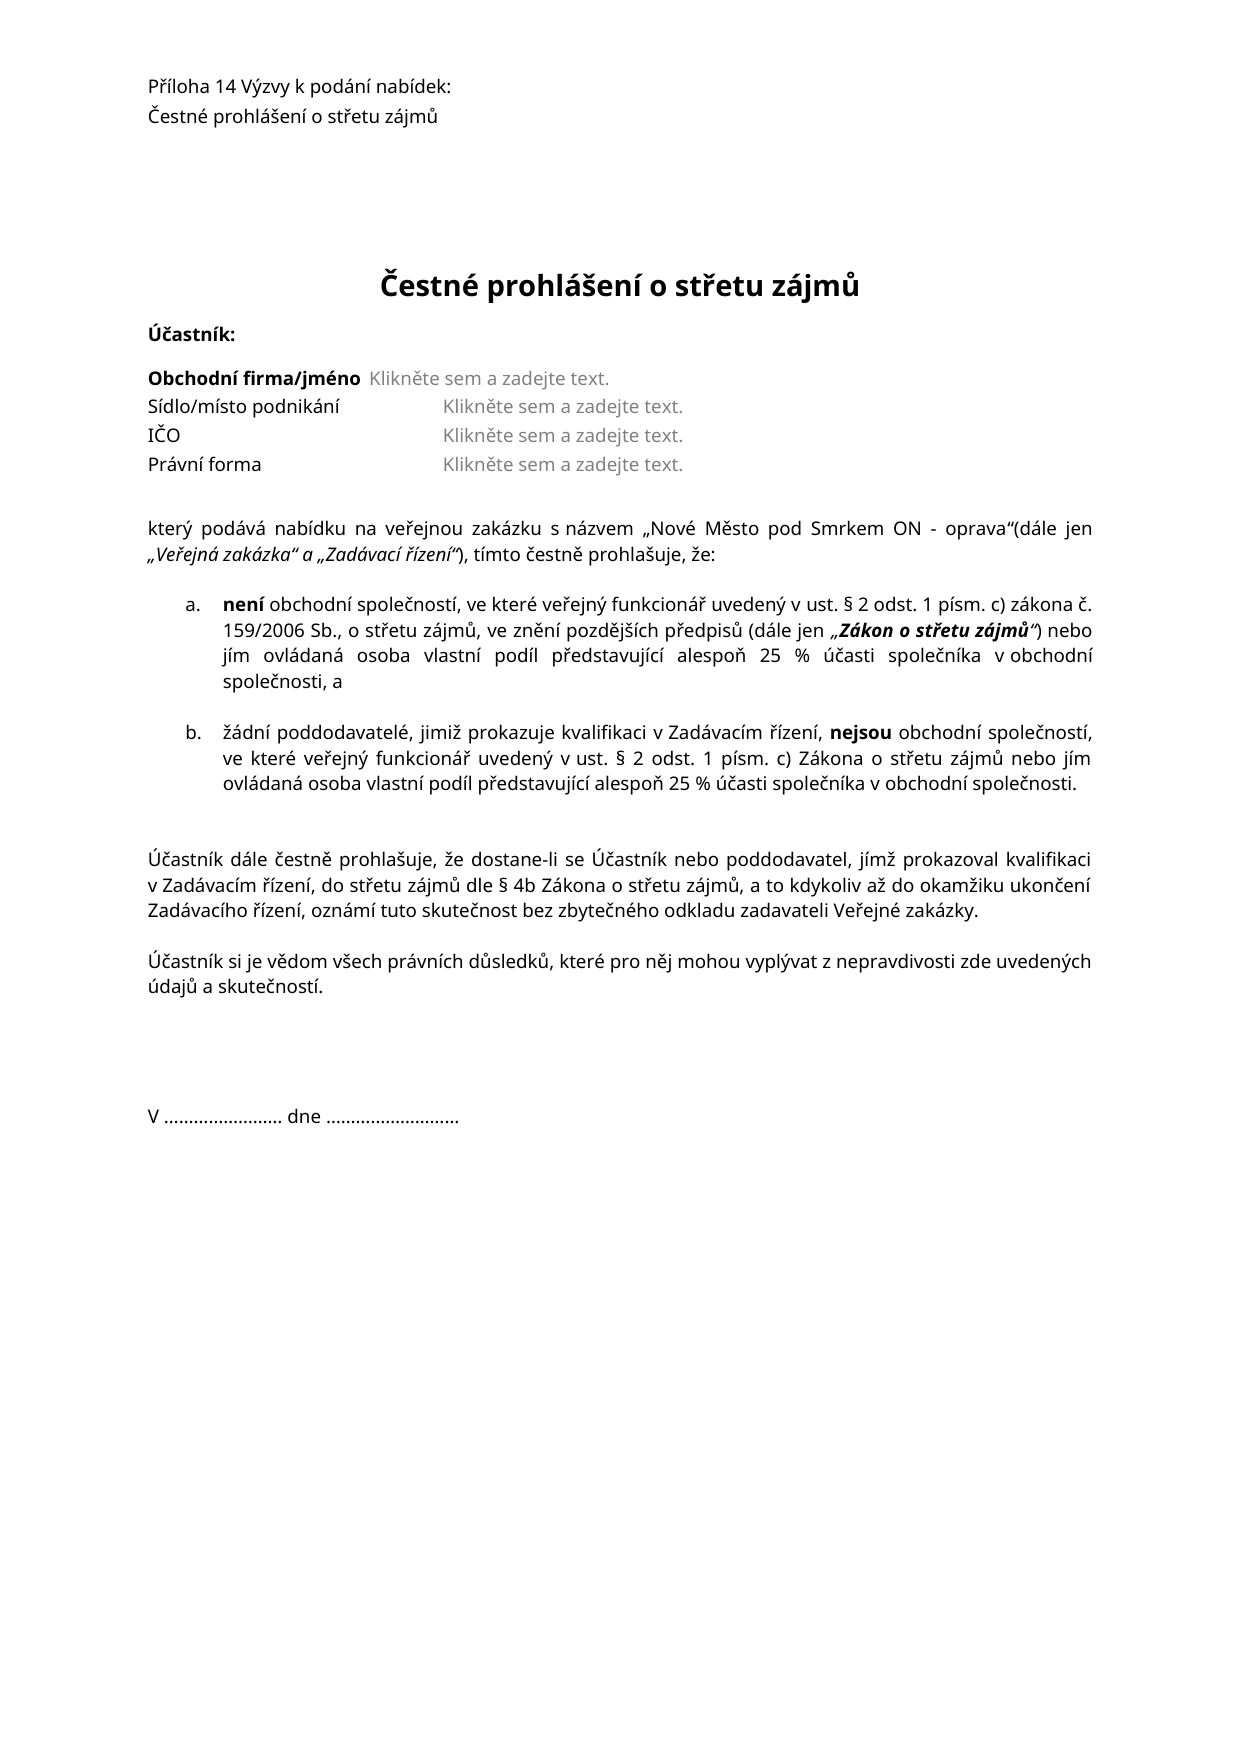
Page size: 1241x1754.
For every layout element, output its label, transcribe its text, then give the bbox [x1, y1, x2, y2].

list žádní poddodavatelé, jimiž prokazuje kvalifikaci v Zadávacím řízení, nejsou obchodní společností, ve které veřejný funkcionář uvedený v ust. § 2 odst. 1 písm. c) Zákona o střetu zájmů nebo jím ovládaná osoba vlastní podíl představující alespoň 25 % účasti společníka v obchodní společnosti. [185, 719, 1093, 796]
text IČO [148, 420, 1093, 449]
text Právní forma [148, 449, 1093, 478]
text Čestné prohlášení o střetu zájmů [148, 265, 1093, 305]
text V …………………… dne ……………………… [148, 1100, 1092, 1129]
text Sídlo/místo podnikání [148, 391, 1093, 420]
text Obchodní firma/jméno [148, 362, 1093, 391]
text Účastník dále čestně prohlašuje, že dostane-li se Účastník nebo poddodavatel, jímž prokazoval kvalifikaci v Zadávacím řízení, do střetu zájmů dle § 4b Zákona o střetu zájmů, a to kdykoliv až do okamžiku ukončení Zadávacího řízení, oznámí tuto skutečnost bez zbytečného odkladu zadavateli Veřejné zakázky. [148, 846, 1093, 923]
text Účastník si je vědom všech právních důsledků, které pro něj mohou vyplývat z nepravdivosti zde uvedených údajů a skutečností. [148, 948, 1093, 999]
list není obchodní společností, ve které veřejný funkcionář uvedený v ust. § 2 odst. 1 písm. c) zákona č. 159/2006 Sb., o střetu zájmů, ve znění pozdějších předpisů (dále jen „Zákon o střetu zájmů“) nebo jím ovládaná osoba vlastní podíl představující alespoň 25 % účasti společníka v obchodní společnosti, a [185, 592, 1093, 694]
text který podává nabídku na veřejnou zakázku s názvem „Nové Město pod Smrkem ON - oprava“(dále jen „Veřejná zakázka“ a „Zadávací řízení“), tímto čestně prohlašuje, že: [148, 516, 1093, 567]
text Účastník: [148, 321, 1093, 347]
